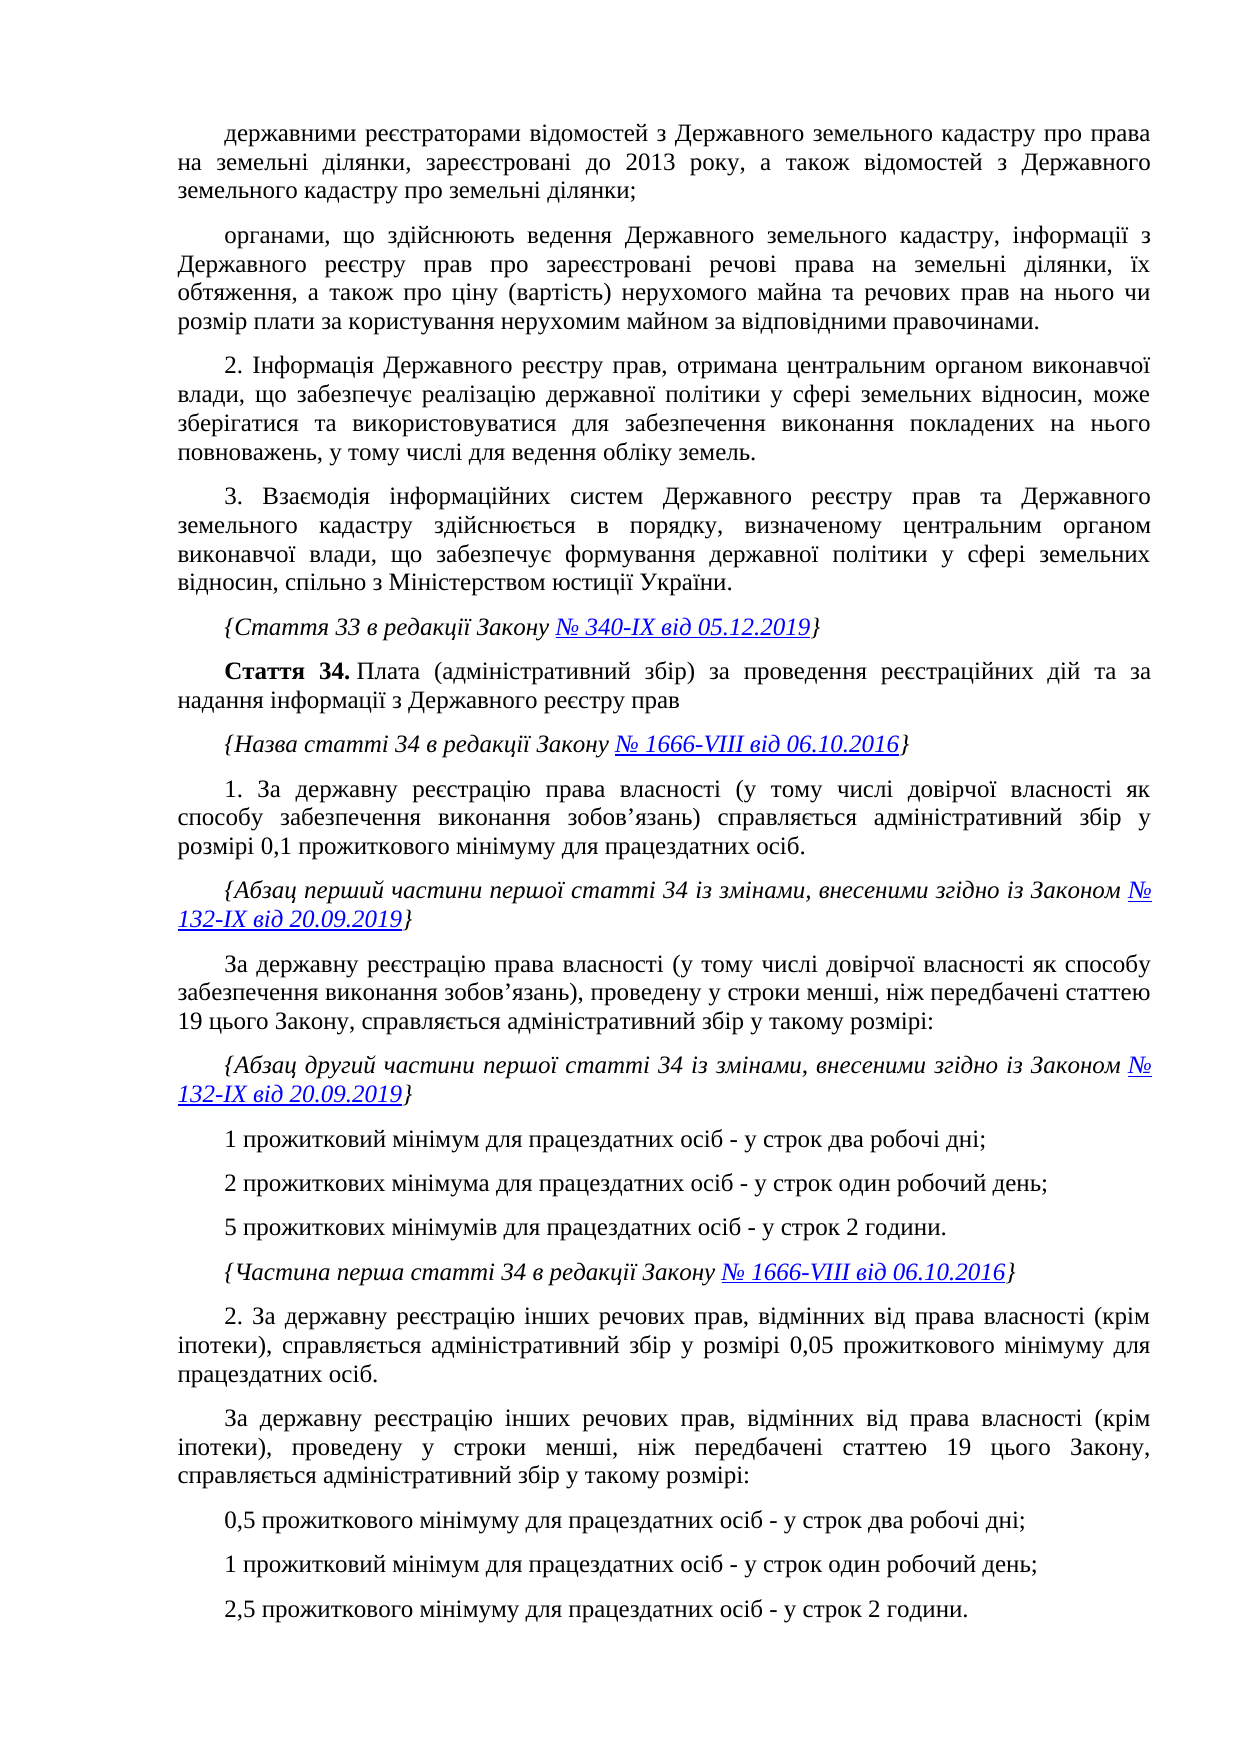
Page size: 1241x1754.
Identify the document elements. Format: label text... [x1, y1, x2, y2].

text 1 прожитковий мінімум для працездатних осіб - у строк два робочі дні; [177, 1124, 1152, 1152]
text органами, що здійснюють ведення Державного земельного кадастру, інформації з Державного реєстру прав про зареєстровані речові права на земельні ділянки, їх обтяження, а також про ціну (вартість) нерухомого майна та речових прав на нього чи розмір плати за користування нерухомим майном за відповідними правочинами. [177, 220, 1152, 335]
text За державну реєстрацію інших речових прав, відмінних від права власності (крім іпотеки), проведену у строки менші, ніж передбачені статтею 19 цього Закону, справляється адміністративний збір у такому розмірі: [177, 1403, 1152, 1489]
text {Абзац другий частини першої статті 34 із змінами, внесеними згідно із Законом № 132-IX від 20.09.2019} [177, 1051, 1152, 1108]
text 1 прожитковий мінімум для працездатних осіб - у строк один робочий день; [177, 1549, 1152, 1578]
text 2. За державну реєстрацію інших речових прав, відмінних від права власності (крім іпотеки), справляється адміністративний збір у розмірі 0,05 прожиткового мінімуму для працездатних осіб. [177, 1301, 1152, 1387]
text {Назва статті 34 в редакції Закону № 1666-VIII від 06.10.2016} [177, 729, 1152, 758]
text За державну реєстрацію права власності (у тому числі довірчої власності як способу забезпечення виконання зобов’язань), проведену у строки менші, ніж передбачені статтею 19 цього Закону, справляється адміністративний збір у такому розмірі: [177, 949, 1152, 1035]
text 1. За державну реєстрацію права власності (у тому числі довірчої власності як способу забезпечення виконання зобов’язань) справляється адміністративний збір у розмірі 0,1 прожиткового мінімуму для працездатних осіб. [177, 774, 1152, 860]
text 2 прожиткових мінімума для працездатних осіб - у строк один робочий день; [177, 1168, 1152, 1197]
text 5 прожиткових мінімумів для працездатних осіб - у строк 2 години. [177, 1212, 1152, 1241]
text державними реєстраторами відомостей з Державного земельного кадастру про права на земельні ділянки, зареєстровані до 2013 року, а також відомостей з Державного земельного кадастру про земельні ділянки; [177, 118, 1152, 204]
text 3. Взаємодія інформаційних систем Державного реєстру прав та Державного земельного кадастру здійснюється в порядку, визначеному центральним органом виконавчої влади, що забезпечує формування державної політики у сфері земельних відносин, спільно з Міністерством юстиції України. [177, 481, 1152, 596]
text Стаття 34. Плата (адміністративний збір) за проведення реєстраційних дій та за надання інформації з Державного реєстру прав [177, 656, 1152, 714]
text {Стаття 33 в редакції Закону № 340-IX від 05.12.2019} [177, 612, 1152, 641]
text 0,5 прожиткового мінімуму для працездатних осіб - у строк два робочі дні; [177, 1505, 1152, 1534]
text {Частина перша статті 34 в редакції Закону № 1666-VIII від 06.10.2016} [177, 1257, 1152, 1286]
text 2,5 прожиткового мінімуму для працездатних осіб - у строк 2 години. [177, 1594, 1152, 1622]
text 2. Інформація Державного реєстру прав, отримана центральним органом виконавчої влади, що забезпечує реалізацію державної політики у сфері земельних відносин, може зберігатися та використовуватися для забезпечення виконання покладених на нього повноважень, у тому числі для ведення обліку земель. [177, 351, 1152, 466]
text {Абзац перший частини першої статті 34 із змінами, внесеними згідно із Законом № 132-IX від 20.09.2019} [177, 876, 1152, 933]
